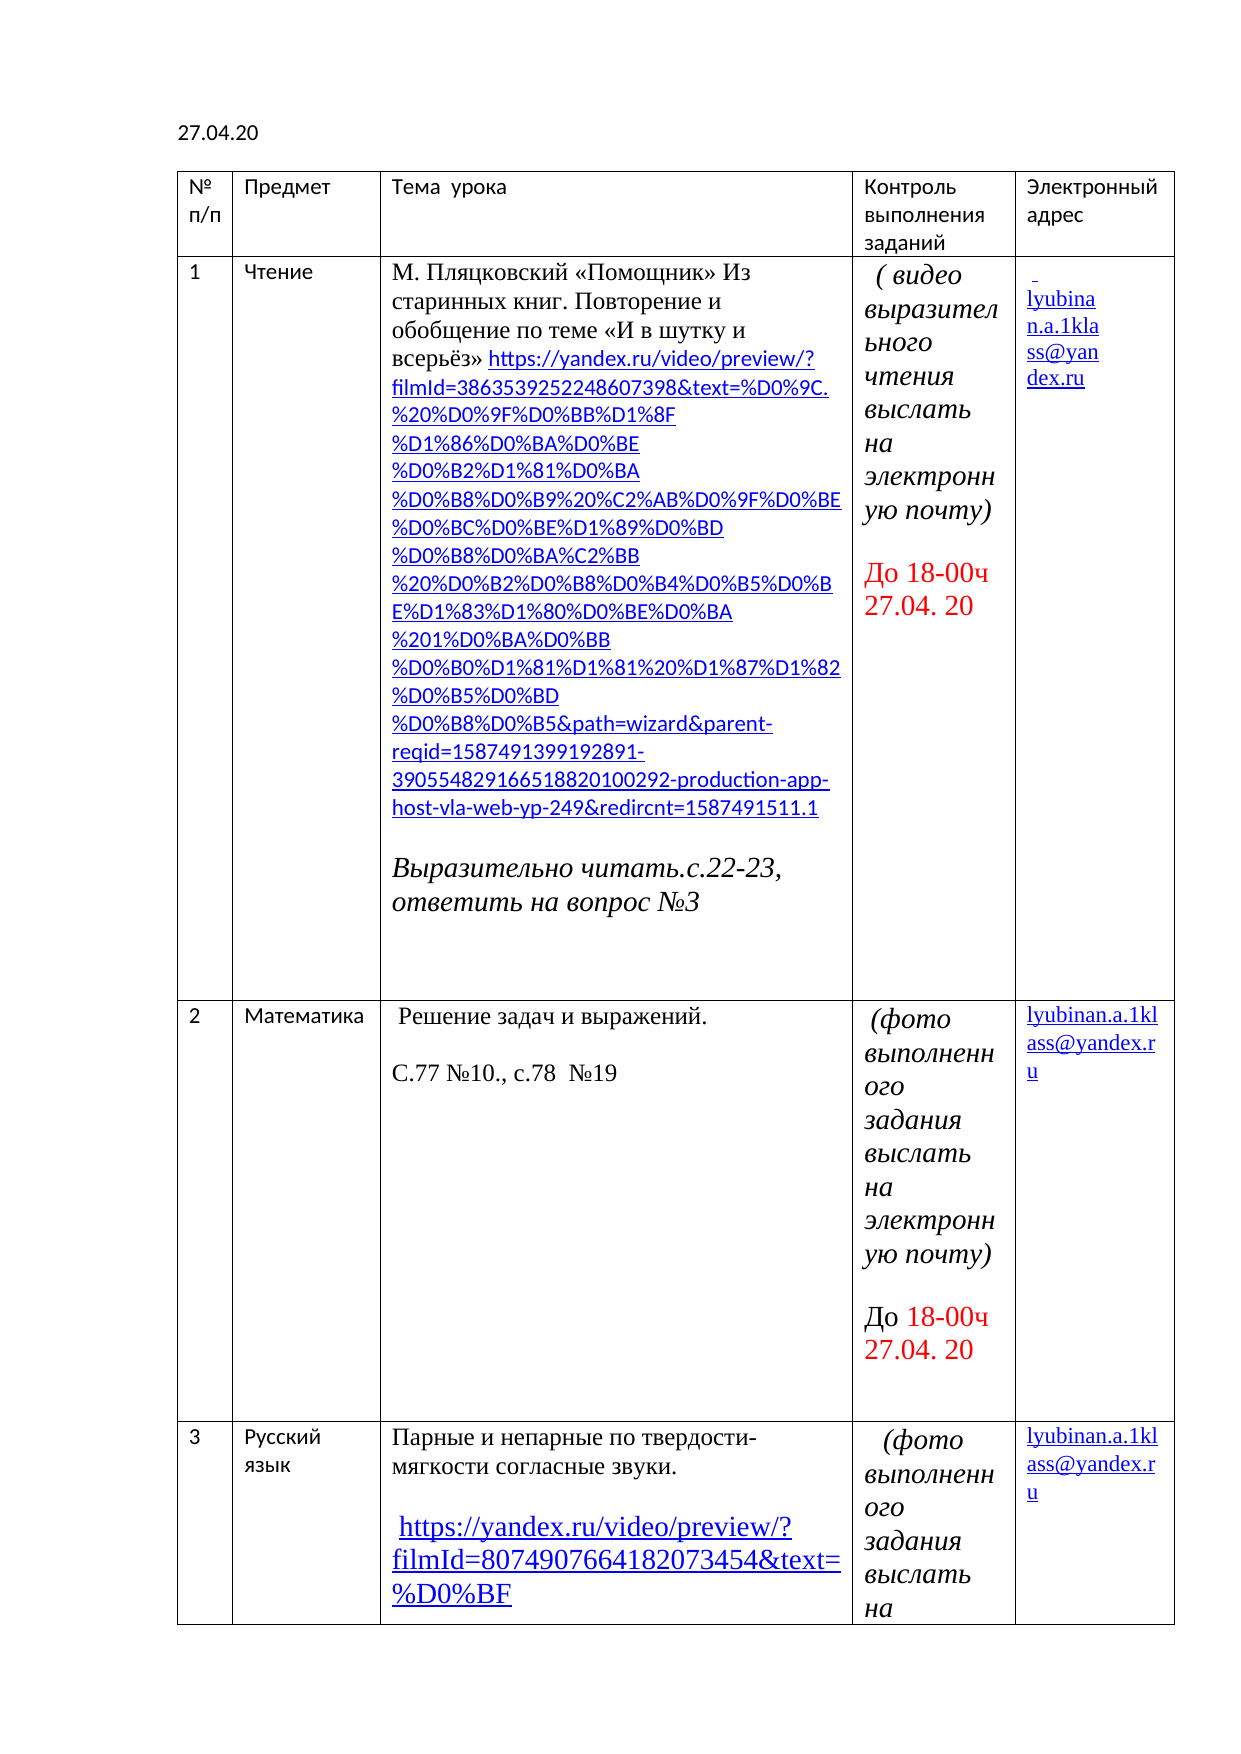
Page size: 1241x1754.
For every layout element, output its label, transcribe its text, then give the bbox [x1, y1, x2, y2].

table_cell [1016, 1422, 1174, 1623]
table_cell Русский язык [233, 1422, 380, 1623]
table_header Тема урока [381, 172, 852, 256]
table_cell ( видео выразительного чтения выслать на электронную почту) До 18-00ч 27.04. 20 [853, 257, 1015, 1000]
table_header Предмет [233, 172, 380, 256]
table_cell М. Пляцковский «Помощник» Из старинных книг. Повторение и обобщение по теме «И в шутку и всерьёз» https://yandex.ru/video/preview/?filmId=3863539252248607398&text=%D0%9C.%20%D0%9F%D0%BB%D1%8F%D1%86%D0%BA%D0%BE%D0%B2%D1%81%D0%BA%D0%B8%D0%B9%20%C2%AB%D0%9F%D0%BE%D0%BC%D0%BE%D1%89%D0%BD%D0%B8%D0%BA%C2%BB%20%D0%B2%D0%B8%D0%B4%D0%B5%D0%BE%D1%83%D1%80%D0%BE%D0%BA%201%D0%BA%D0%BB%D0%B0%D1%81%D1%81%20%D1%87%D1%82%D0%B5%D0%BD%D0%B8%D0%B5&path=wizard&parent-reqid=1587491399192891-390554829166518820100292-production-app-host-vla-web-yp-249&redircnt=1587491511.1 Выразительно читать.с.22-23, ответить на вопрос №3 [381, 257, 852, 1000]
table_cell 3 [178, 1422, 232, 1623]
table_cell Чтение [233, 257, 380, 1000]
table_header Контроль выполнения заданий [853, 172, 1015, 256]
table_cell 2 [178, 1001, 232, 1421]
table_cell (фото выполненного задания выслать на электронную почту) До 18-00ч 27.04. 20 [853, 1001, 1015, 1421]
table_header № п/п [178, 172, 232, 256]
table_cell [381, 1422, 852, 1623]
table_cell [853, 1422, 1015, 1623]
table_header Электронный адрес [1016, 172, 1174, 256]
table_cell lyubinan.a.1klass@yandex.ru [1016, 1001, 1174, 1421]
text 27.04.20 [177, 118, 1152, 146]
table_cell lyubinan.a.1klass@yandex.ru [1016, 257, 1174, 1000]
table_cell Решение задач и выражений. С.77 №10., с.78 №19 [381, 1001, 852, 1421]
table_cell Математика [233, 1001, 380, 1421]
table_cell 1 [178, 257, 232, 1000]
